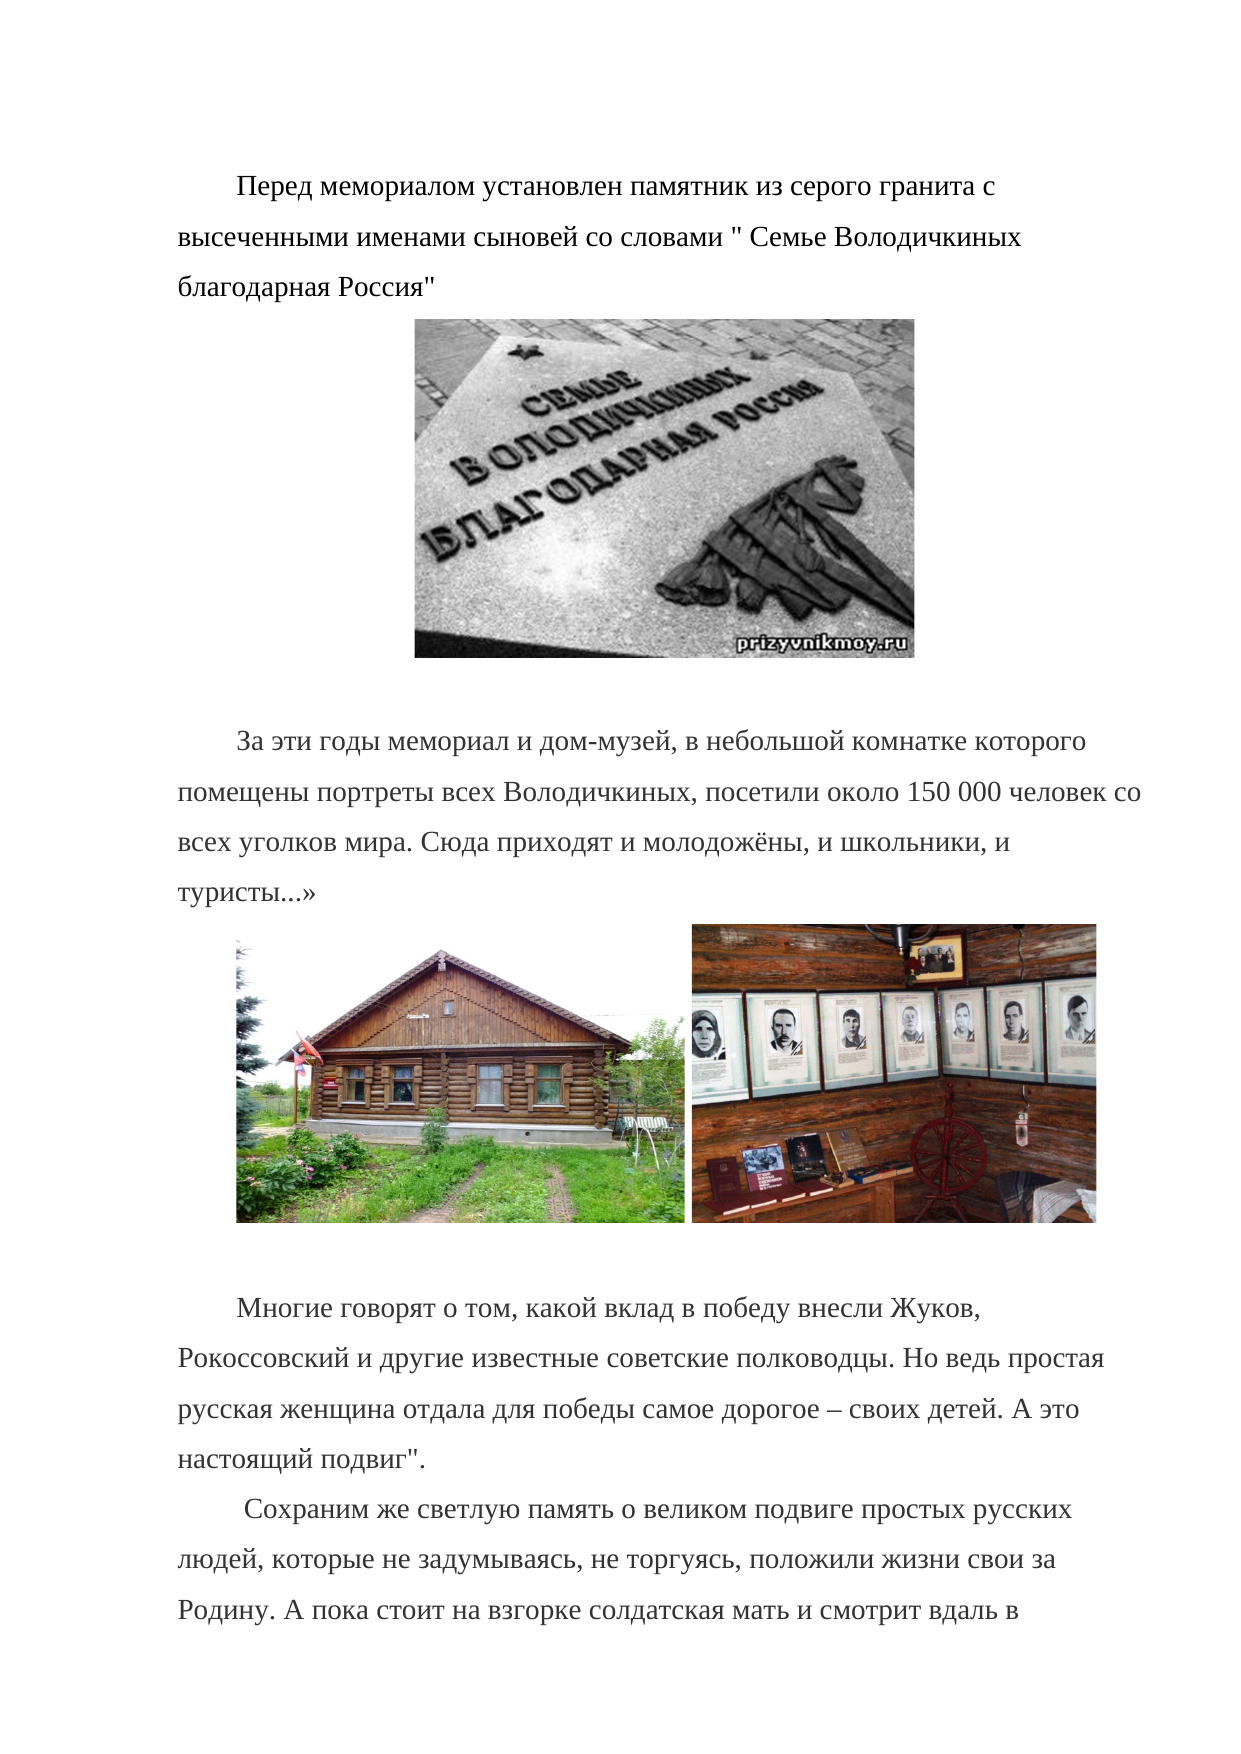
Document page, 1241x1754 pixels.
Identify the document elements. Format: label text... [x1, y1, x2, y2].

text Многие говорят о том, какой вклад в победу внесли Жуков, Рокоссовский и другие известные советские полководцы. Но ведь простая русская женщина отдала для победы самое дорогое – своих детей. А это настоящий подвиг". [177, 1290, 1152, 1474]
text Перед мемориалом установлен памятник из серого гранита с высеченными именами сыновей со словами " Семье Володичкиных благодарная Россия" [177, 168, 1152, 303]
picture [691, 924, 1097, 1223]
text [177, 1491, 1152, 1626]
picture [236, 938, 685, 1223]
text За эти годы мемориал и дом-музей, в небольшой комнатке которого помещены портреты всех Володичкиных, посетили около 150 000 человек со всех уголков мира. Сюда приходят и молодожёны, и школьники, и туристы...» [177, 723, 1152, 908]
picture [414, 319, 915, 658]
